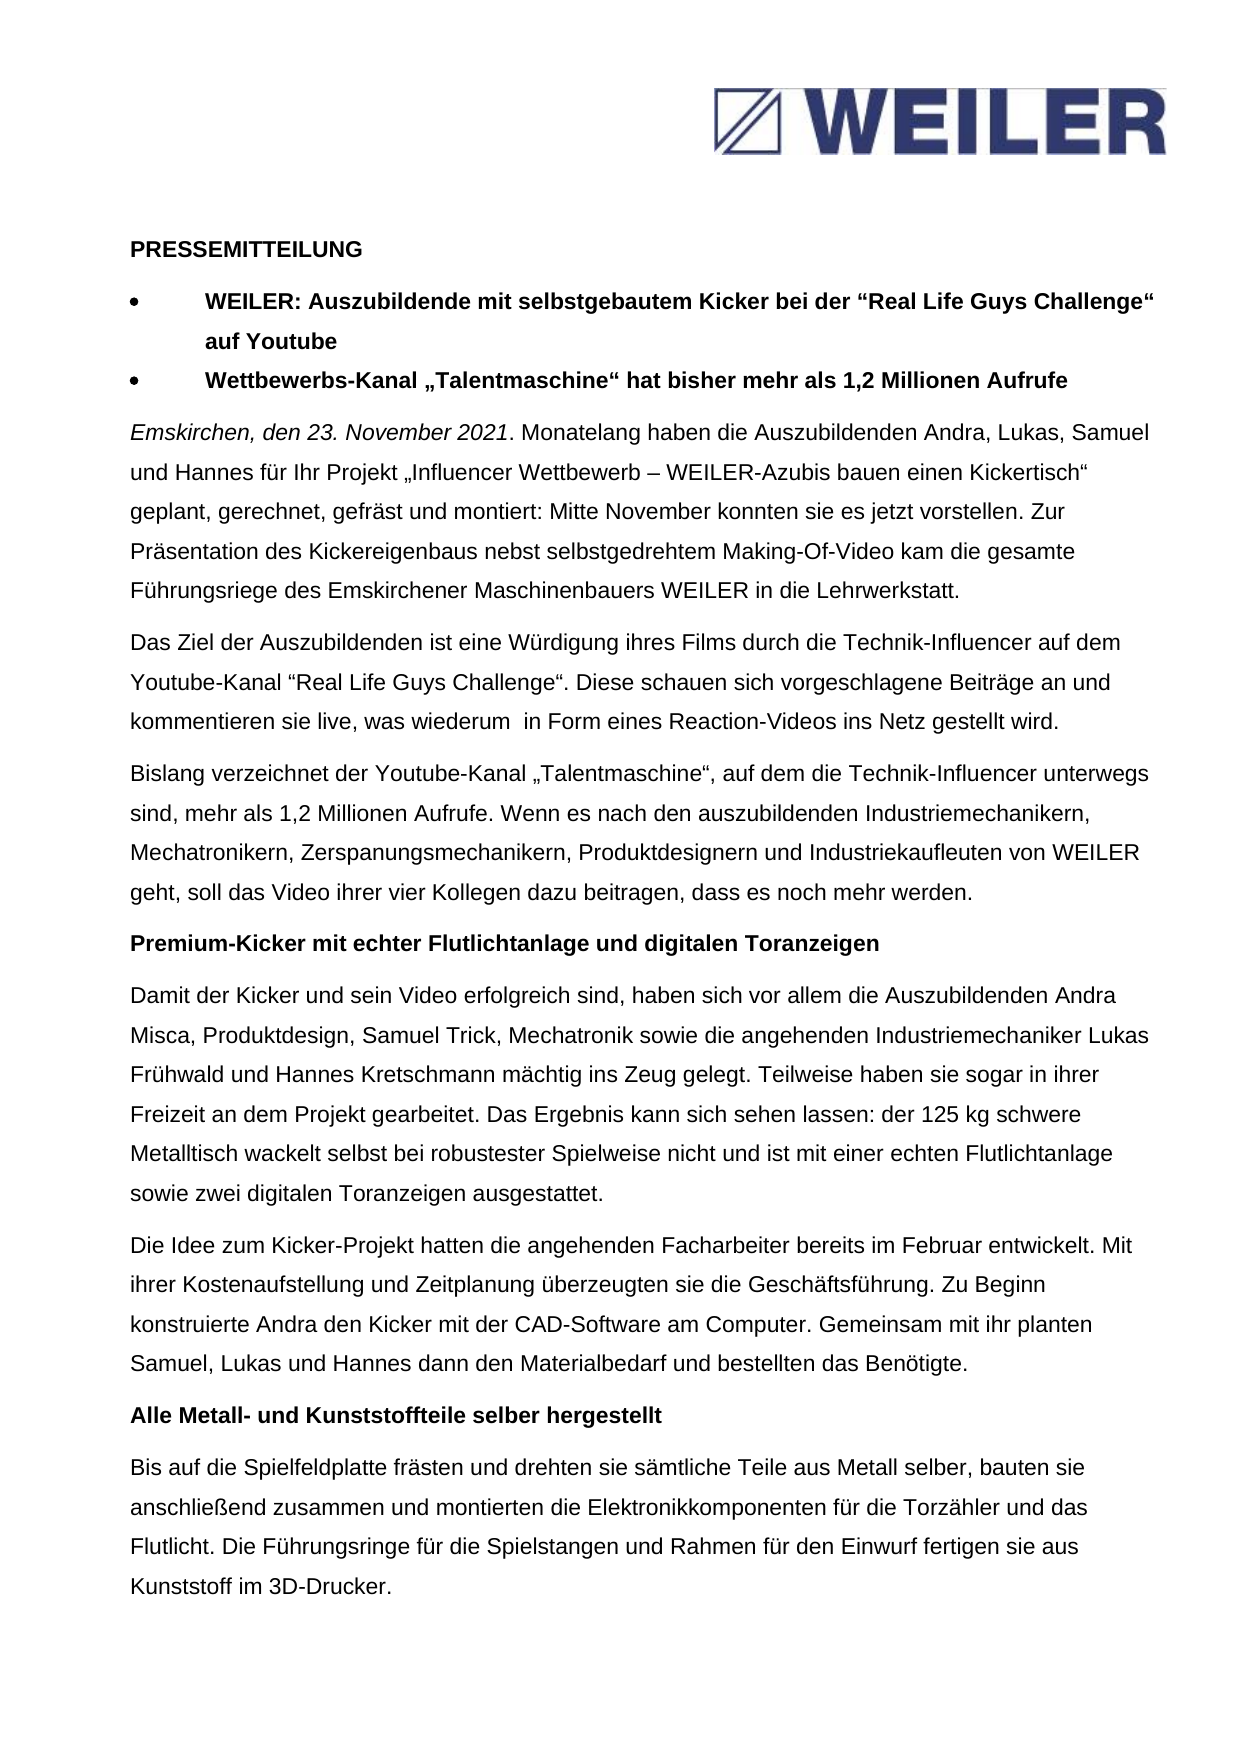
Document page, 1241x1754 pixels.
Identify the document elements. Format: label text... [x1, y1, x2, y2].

text PRESSEMITTEILUNG [130, 236, 1167, 263]
picture [714, 88, 1167, 155]
list WEILER: Auszubildende mit selbstgebautem Kicker bei der “Real Life Guys Challenge“ auf Youtube [130, 288, 1167, 354]
text Premium-Kicker mit echter Flutlichtanlage und digitalen Toranzeigen [130, 930, 1167, 957]
text Emskirchen, den 23. November 2021. Monatelang haben die Auszubildenden Andra, Lukas, Samuel und Hannes für Ihr Projekt „Influencer Wettbewerb – WEILER-Azubis bauen einen Kickertisch“ geplant, gerechnet, gefräst und montiert: Mitte November konnten sie es jetzt vorstellen. Zur Präsentation des Kickereigenbaus nebst selbstgedrehtem Making-Of-Video kam die gesamte Führungsriege des Emskirchener Maschinenbauers WEILER in die Lehrwerkstatt. [130, 419, 1167, 603]
text Die Idee zum Kicker-Projekt hatten die angehenden Facharbeiter bereits im Februar entwickelt. Mit ihrer Kostenaufstellung und Zeitplanung überzeugten sie die Geschäftsführung. Zu Beginn konstruierte Andra den Kicker mit der CAD-Software am Computer. Gemeinsam mit ihr planten Samuel, Lukas und Hannes dann den Materialbedarf und bestellten das Benötigte. [130, 1232, 1167, 1377]
text Damit der Kicker und sein Video erfolgreich sind, haben sich vor allem die Auszubildenden Andra Misca, Produktdesign, Samuel Trick, Mechatronik sowie die angehenden Industriemechaniker Lukas Frühwald und Hannes Kretschmann mächtig ins Zeug gelegt. Teilweise haben sie sogar in ihrer Freizeit an dem Projekt gearbeitet. Das Ergebnis kann sich sehen lassen: der 125 kg schwere Metalltisch wackelt selbst bei robustester Spielweise nicht und ist mit einer echten Flutlichtanlage sowie zwei digitalen Toranzeigen ausgestattet. [130, 982, 1167, 1206]
text Das Ziel der Auszubildenden ist eine Würdigung ihres Films durch die Technik-Influencer auf dem Youtube-Kanal “Real Life Guys Challenge“. Diese schauen sich vorgeschlagene Beiträge an und kommentieren sie live, was wiederum in Form eines Reaction-Videos ins Netz gestellt wird. [130, 629, 1167, 734]
text Bis auf die Spielfeldplatte frästen und drehten sie sämtliche Teile aus Metall selber, bauten sie anschließend zusammen und montierten die Elektronikkomponenten für die Torzähler und das Flutlicht. Die Führungsringe für die Spielstangen und Rahmen für den Einwurf fertigen sie aus Kunststoff im 3D-Drucker. [130, 1454, 1167, 1599]
list Wettbewerbs-Kanal „Talentmaschine“ hat bisher mehr als 1,2 Millionen Aufrufe [130, 367, 1167, 393]
text Bislang verzeichnet der Youtube-Kanal „Talentmaschine“, auf dem die Technik-Influencer unterwegs sind, mehr als 1,2 Millionen Aufrufe. Wenn es nach den auszubildenden Industriemechanikern, Mechatronikern, Zerspanungsmechanikern, Produktdesignern und Industriekaufleuten von WEILER geht, soll das Video ihrer vier Kollegen dazu beitragen, dass es noch mehr werden. [130, 760, 1167, 905]
text Alle Metall- und Kunststoffteile selber hergestellt [130, 1402, 1167, 1428]
